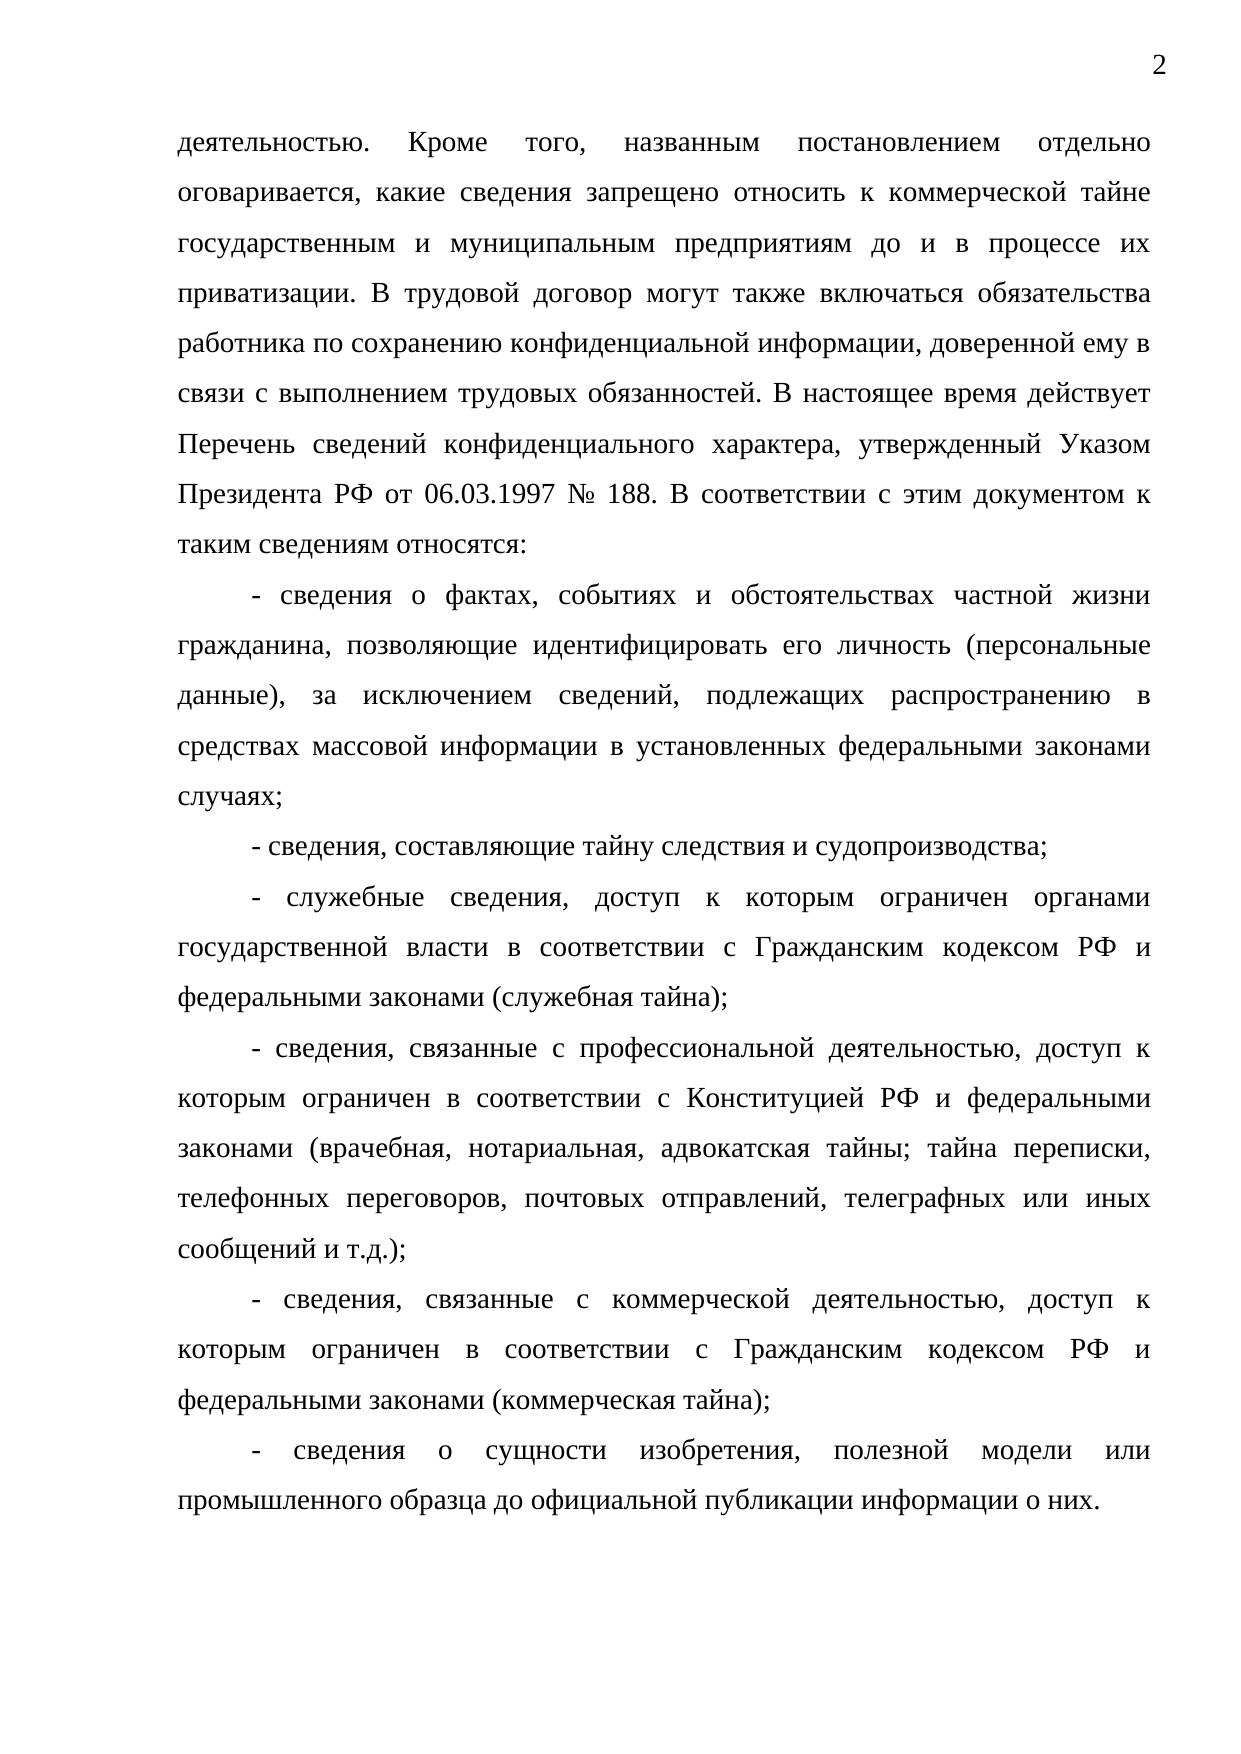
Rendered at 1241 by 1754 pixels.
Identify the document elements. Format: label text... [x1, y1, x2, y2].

text - сведения, связанные с коммерческой деятельностью, доступ к которым ограничен в соответствии с Гражданским кодексом РФ и федеральными законами (коммерческая тайна); [177, 1281, 1152, 1415]
text - сведения о фактах, событиях и обстоятельствах частной жизни гражданина, позволяющие идентифицировать его личность (персональные данные), за исключением сведений, подлежащих распространению в средствах массовой информации в установленных федеральными законами случаях; [177, 577, 1152, 812]
text - служебные сведения, доступ к которым ограничен органами государственной власти в соответствии с Гражданским кодексом РФ и федеральными законами (служебная тайна); [177, 879, 1152, 1013]
text - сведения, связанные с профессиональной деятельностью, доступ к которым ограничен в соответствии с Конституцией РФ и федеральными законами (врачебная, нотариальная, адвокатская тайны; тайна переписки, телефонных переговоров, почтовых отправлений, телеграфных или иных сообщений и т.д.); [177, 1030, 1152, 1264]
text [177, 124, 1152, 560]
text - сведения о сущности изобретения, полезной модели или промышленного образца до официальной публикации информации о них. [177, 1432, 1152, 1516]
text - сведения, составляющие тайну следствия и судопроизводства; [177, 828, 1152, 862]
